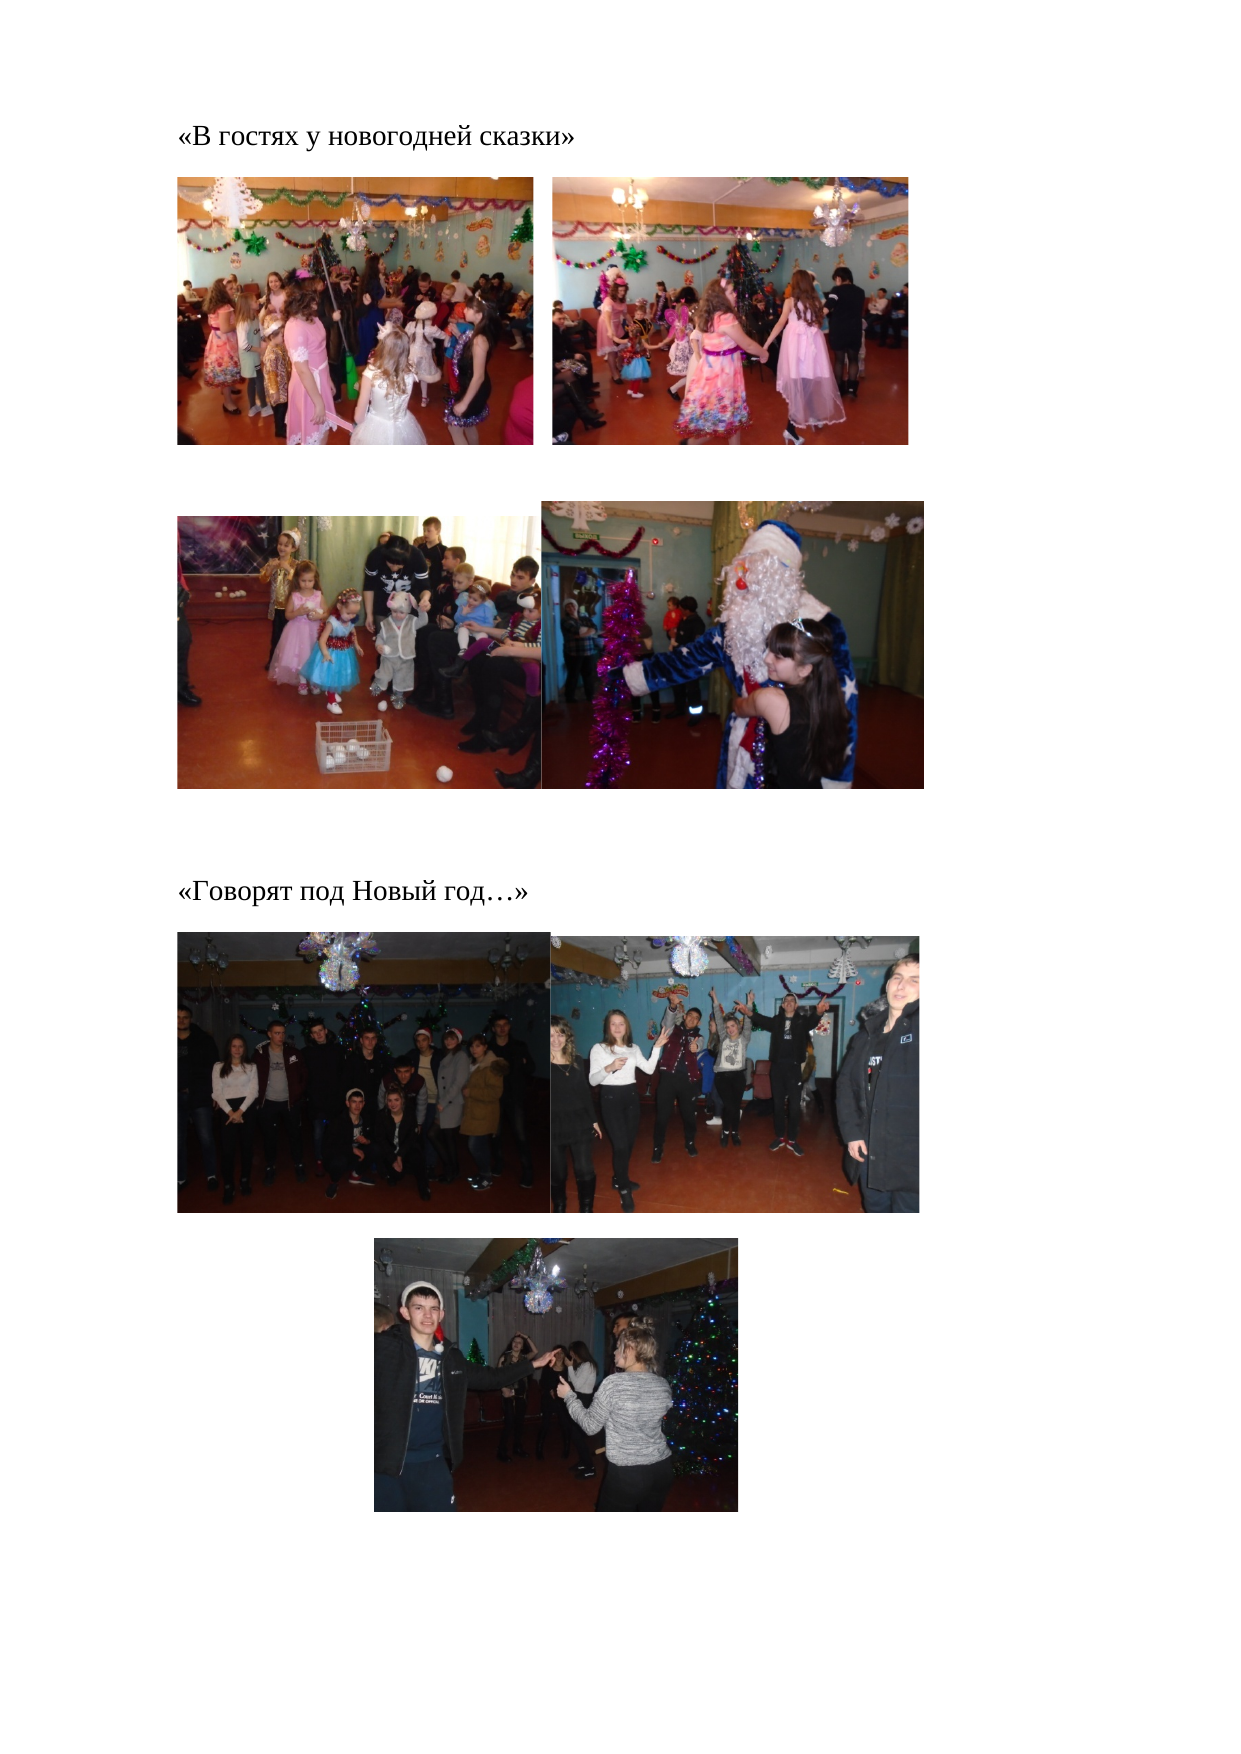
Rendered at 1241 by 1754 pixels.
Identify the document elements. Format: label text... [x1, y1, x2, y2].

picture [177, 177, 534, 445]
picture [374, 1238, 739, 1512]
picture [177, 932, 920, 1213]
picture [177, 501, 924, 789]
picture [552, 177, 909, 445]
text «В гостях у новогодней сказки» [177, 118, 1152, 152]
text «Говорят под Новый год…» [177, 873, 1152, 907]
